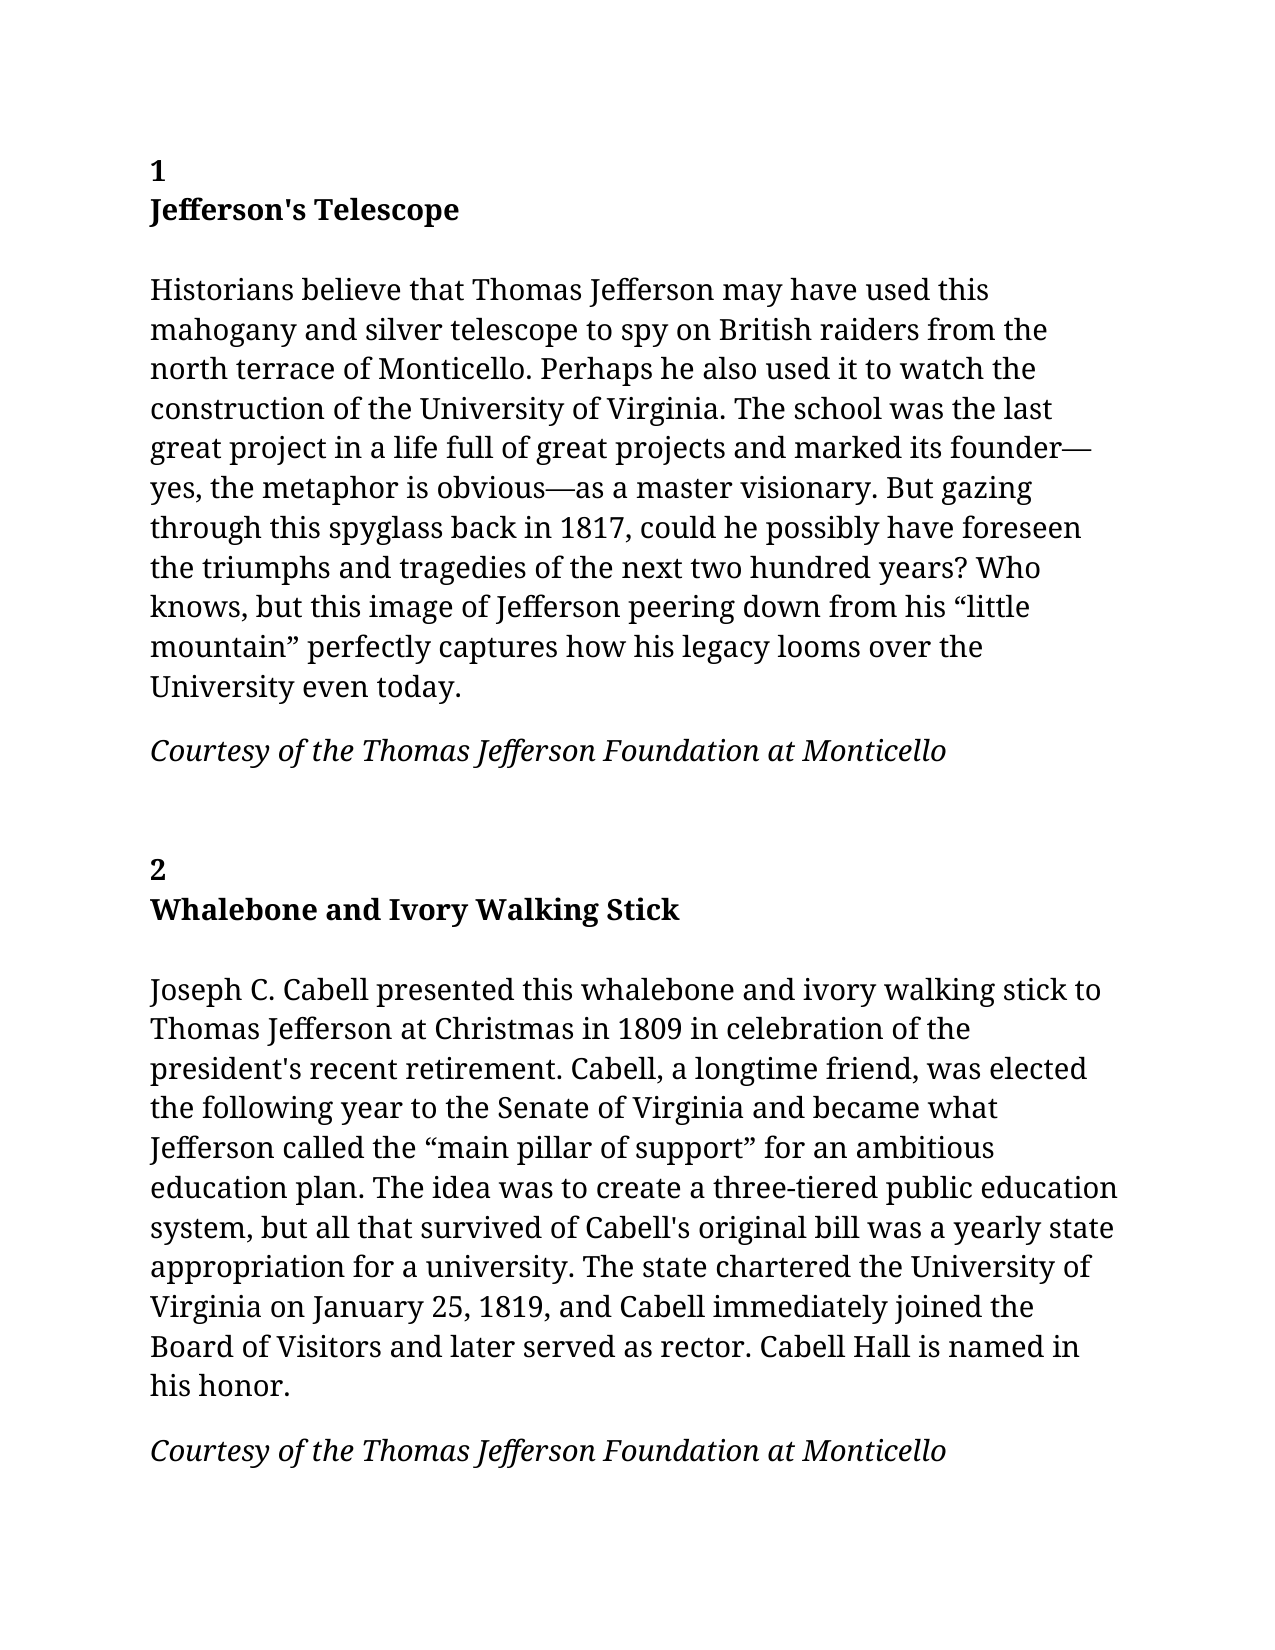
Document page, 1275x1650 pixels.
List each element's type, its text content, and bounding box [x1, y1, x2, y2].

text Whalebone and Ivory Walking Stick [150, 889, 1125, 929]
text Historians believe that Thomas Jefferson may have used this mahogany and silver telescope to spy on British raiders from the north terrace of Monticello. Perhaps he also used it to watch the construction of the University of Virginia. The school was the last great project in a life full of great projects and marked its founder—yes, the metaphor is obvious—as a master visionary. But gazing through this spyglass back in 1817, could he possibly have foreseen the triumphs and tragedies of the next two hundred years? Who knows, but this image of Jefferson peering down from his “little mountain” perfectly captures how his legacy looms over the University even today. [150, 229, 1125, 706]
text 1 [150, 150, 1125, 190]
text 2 [150, 810, 1125, 889]
text Courtesy of the Thomas Jefferson Foundation at Monticello [150, 1430, 1125, 1470]
text Courtesy of the Thomas Jefferson Foundation at Monticello [150, 731, 1125, 770]
text Joseph C. Cabell presented this whalebone and ivory walking stick to Thomas Jefferson at Christmas in 1809 in celebration of the president's recent retirement. Cabell, a longtime friend, was elected the following year to the Senate of Virginia and became what Jefferson called the “main pillar of support” for an ambitious education plan. The idea was to create a three-tiered public education system, but all that survived of Cabell's original bill was a yearly state appropriation for a university. The state chartered the University of Virginia on January 25, 1819, and Cabell immediately joined the Board of Visitors and later served as rector. Cabell Hall is named in his honor. [150, 929, 1125, 1405]
text Jefferson's Telescope [150, 190, 1125, 229]
